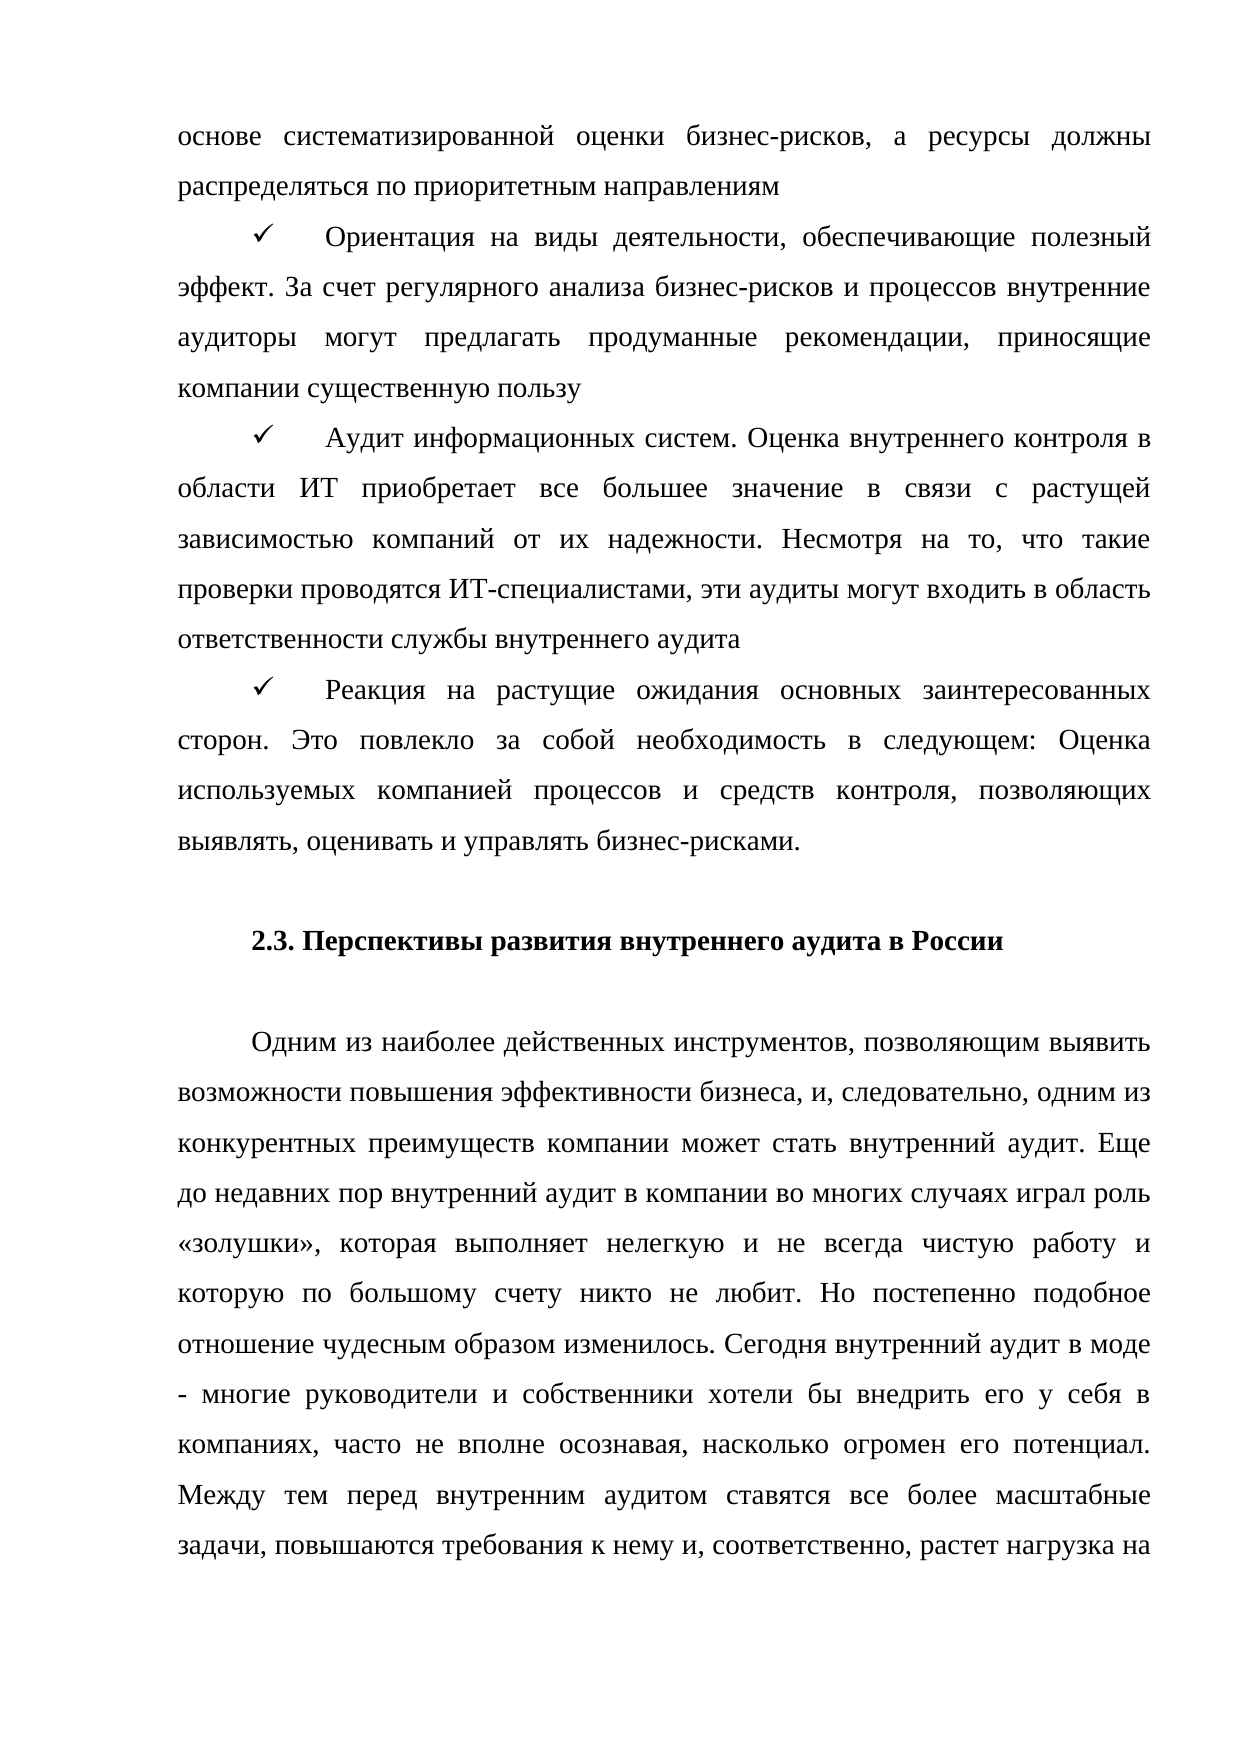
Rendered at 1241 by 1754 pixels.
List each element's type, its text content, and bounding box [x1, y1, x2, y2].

list Аудит информационных систем. Оценка внутреннего контроля в области ИТ приобретает все большее значение в связи с растущей зависимостью компаний от их надежности. Несмотря на то, что такие проверки проводятся ИТ-специалистами, эти аудиты могут входить в область ответственности службы внутреннего аудита [177, 420, 1152, 655]
list Реакция на растущие ожидания основных заинтересованных сторон. Это повлекло за собой необходимость в следующем: Оценка используемых компанией процессов и средств контроля, позволяющих выявлять, оценивать и управлять бизнес-рисками. [177, 672, 1152, 856]
list Ориентация на виды деятельности, обеспечивающие полезный эффект. За счет регулярного анализа бизнес-рисков и процессов внутренние аудиторы могут предлагать продуманные рекомендации, приносящие компании существенную пользу [177, 219, 1152, 403]
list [177, 118, 1152, 202]
text 2.3. Перспективы развития внутреннего аудита в России [177, 923, 1152, 957]
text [177, 1024, 1152, 1561]
